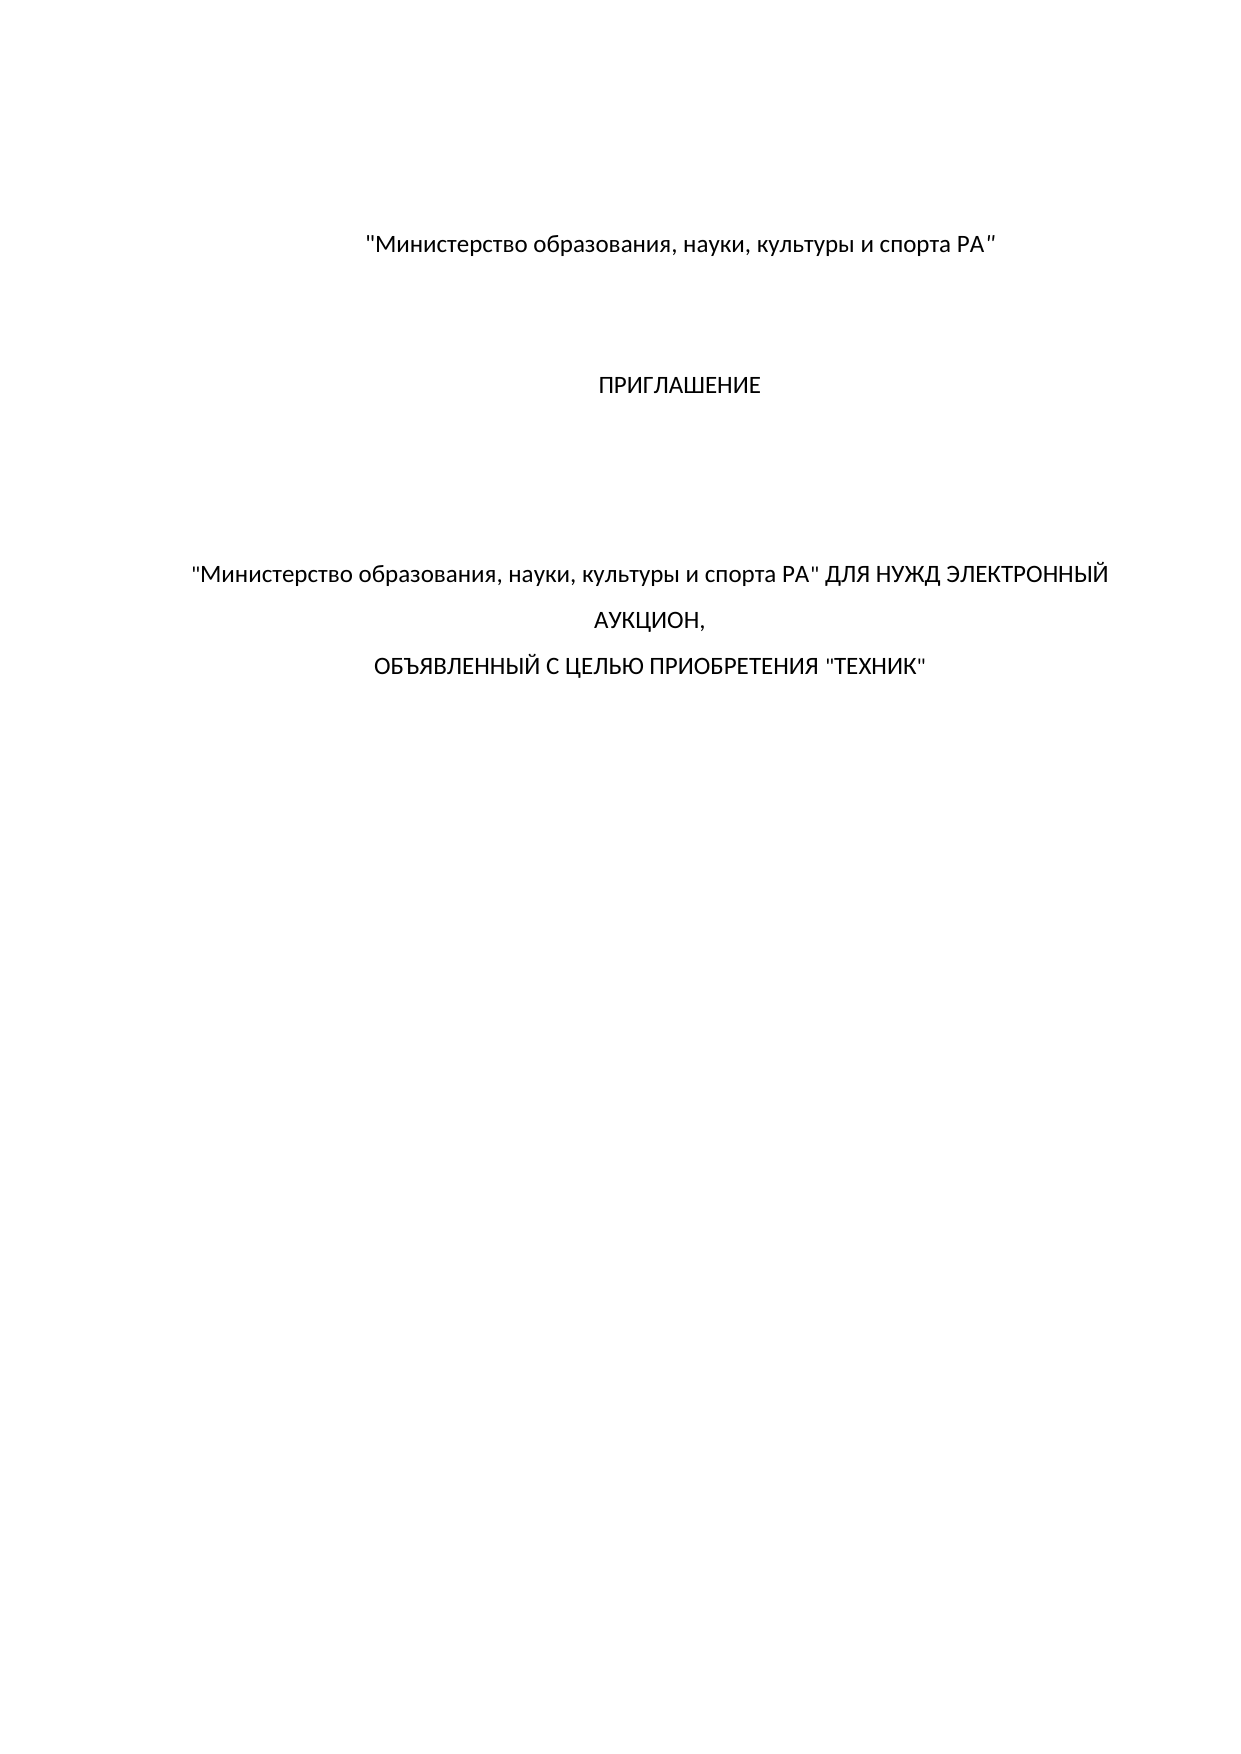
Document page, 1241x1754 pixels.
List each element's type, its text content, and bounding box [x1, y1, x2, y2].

text ОБЪЯВЛЕННЫЙ С ЦЕЛЬЮ ПРИОБРЕТЕНИЯ "ТЕХНИК" [148, 650, 1152, 680]
text "Министерство образования, науки, культуры и спорта РА" ДЛЯ НУЖД ЭЛЕКТРОННЫЙ АУКЦИОН, [148, 558, 1152, 634]
text ПРИГЛАШЕНИЕ [148, 369, 1152, 400]
text "Министерство образования, науки, культуры и спорта РА" [148, 228, 1152, 258]
